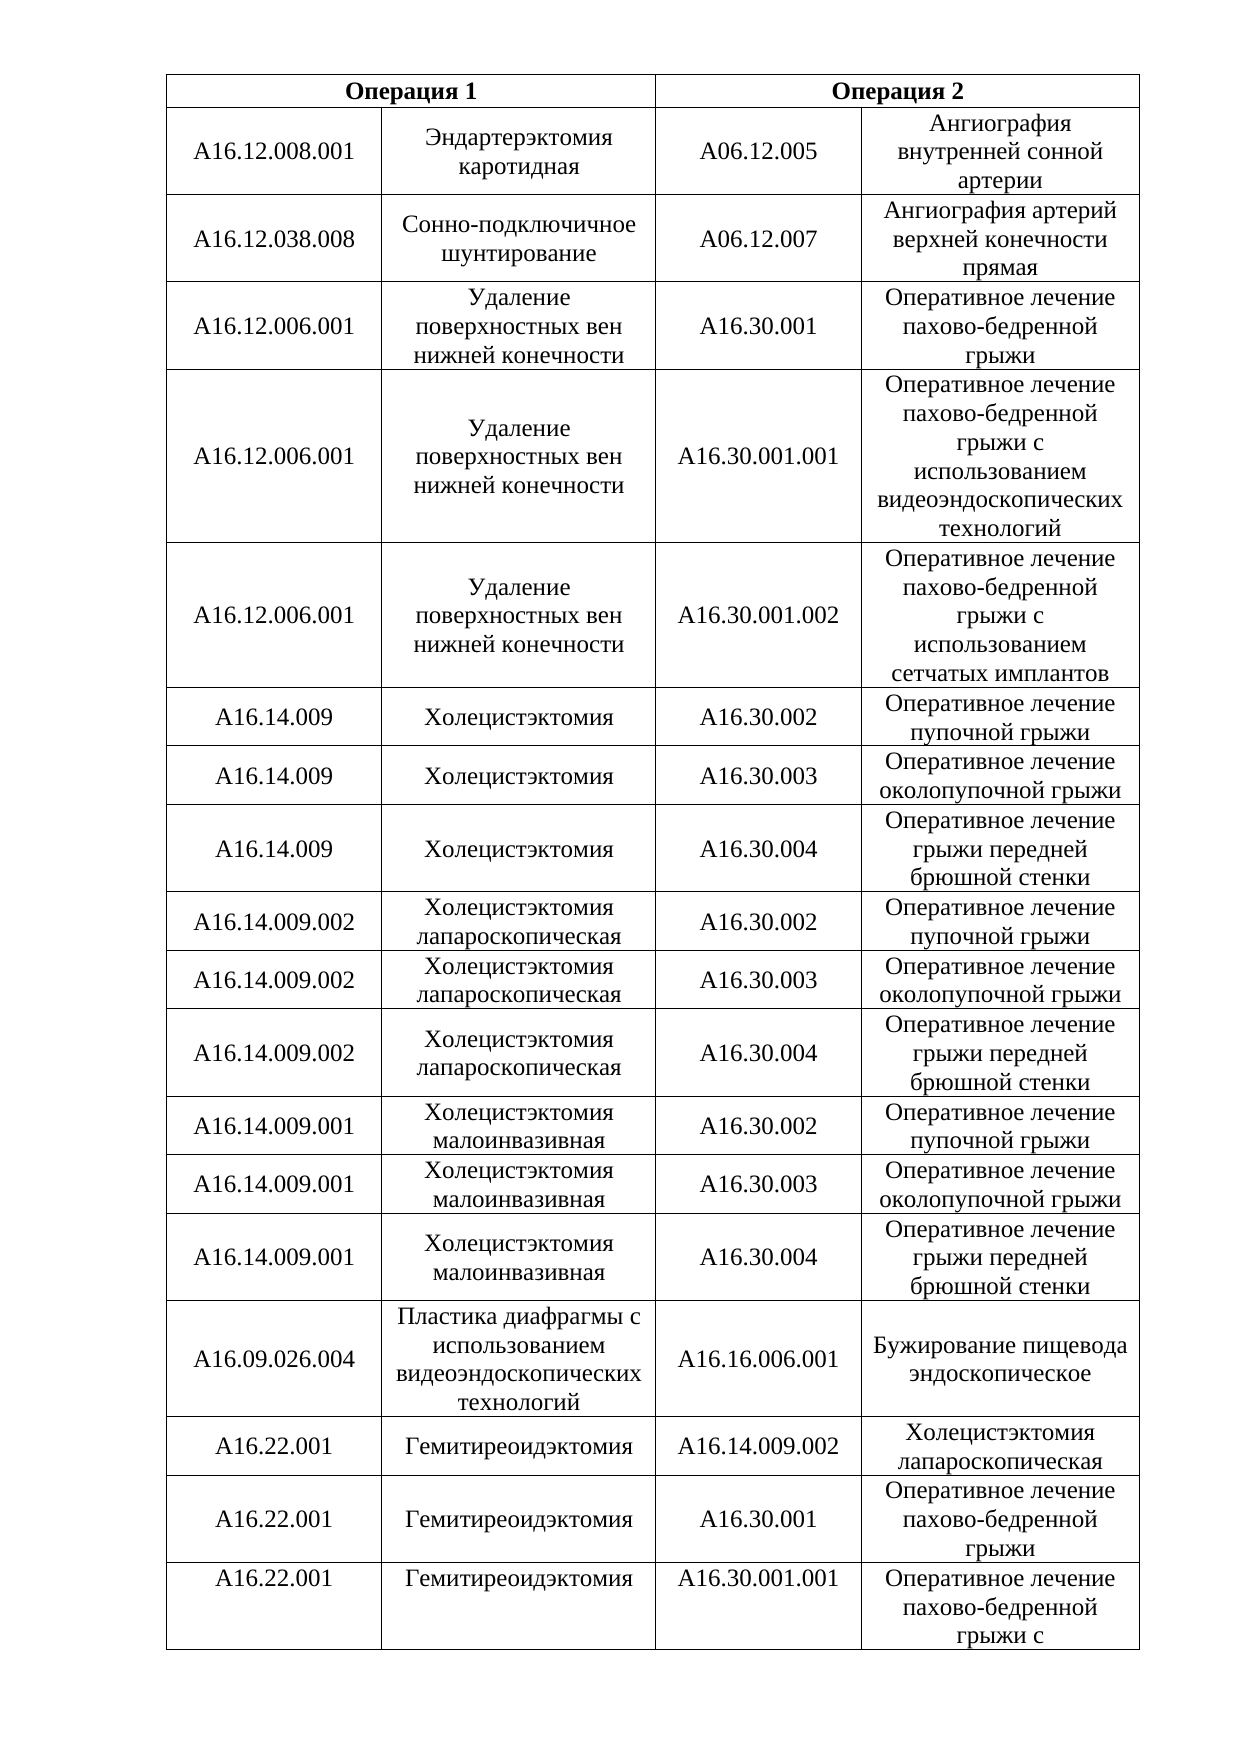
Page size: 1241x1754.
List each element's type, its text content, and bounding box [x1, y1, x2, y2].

table_cell A16.30.002 [656, 688, 861, 745]
table_cell Оперативное лечение грыжи передней брюшной стенки [862, 1009, 1139, 1096]
table_cell Сонно-подключичное шунтирование [382, 195, 655, 281]
table_cell A16.12.006.001 [167, 370, 381, 542]
table_cell Бужирование пищевода эндоскопическое [862, 1301, 1139, 1416]
table_cell Оперативное лечение пахово-бедренной грыжи с использованием видеоэндоскопических технологий [862, 370, 1139, 542]
table_cell A06.12.007 [656, 195, 861, 281]
table_cell Холецистэктомия лапароскопическая [862, 1417, 1139, 1474]
table_cell Оперативное лечение околопупочной грыжи [862, 746, 1139, 804]
table_cell A16.30.001 [656, 282, 861, 368]
table_cell A16.30.001.001 [656, 1563, 861, 1649]
table_cell A16.14.009.002 [167, 1009, 381, 1096]
table_cell A16.30.003 [656, 1155, 861, 1213]
table_cell Оперативное лечение околопупочной грыжи [862, 1155, 1139, 1213]
table_cell Эндартерэктомия каротидная [382, 108, 655, 194]
table_header Операция 1 [167, 75, 655, 107]
table_cell A16.12.038.008 [167, 195, 381, 281]
table_cell A16.30.001.001 [656, 370, 861, 542]
table_cell A16.30.003 [656, 951, 861, 1008]
table_cell A16.30.004 [656, 1214, 861, 1300]
table_cell A16.30.002 [656, 892, 861, 950]
table_cell A16.16.006.001 [656, 1301, 861, 1416]
table_cell Холецистэктомия малоинвазивная [382, 1214, 655, 1300]
table_cell Оперативное лечение пупочной грыжи [862, 688, 1139, 745]
table_cell A16.22.001 [167, 1563, 381, 1649]
table_cell Холецистэктомия малоинвазивная [382, 1155, 655, 1213]
table_cell A16.09.026.004 [167, 1301, 381, 1416]
table_cell A16.30.003 [656, 746, 861, 804]
table_cell Гемитиреоидэктомия [382, 1417, 655, 1474]
table_cell A16.30.001.002 [656, 543, 861, 687]
table_cell A16.30.004 [656, 1009, 861, 1096]
table_cell Холецистэктомия лапароскопическая [382, 892, 655, 950]
table_cell Оперативное лечение грыжи передней брюшной стенки [862, 1214, 1139, 1300]
table_cell Ангиография внутренней сонной артерии [862, 108, 1139, 194]
table_cell A16.14.009.002 [656, 1417, 861, 1474]
table_cell Гемитиреоидэктомия [382, 1563, 655, 1649]
table_cell Оперативное лечение пахово-бедренной грыжи с использованием сетчатых имплантов [862, 543, 1139, 687]
table_cell Гемитиреоидэктомия [382, 1476, 655, 1562]
table_cell A16.14.009.001 [167, 1155, 381, 1213]
table_cell A16.14.009.001 [167, 1214, 381, 1300]
table_cell A16.14.009 [167, 746, 381, 804]
table_cell Оперативное лечение грыжи передней брюшной стенки [862, 805, 1139, 891]
table_cell Холецистэктомия лапароскопическая [382, 951, 655, 1008]
table_cell A16.14.009 [167, 688, 381, 745]
table_cell Холецистэктомия [382, 688, 655, 745]
table_cell A16.12.006.001 [167, 543, 381, 687]
table_cell A16.30.004 [656, 805, 861, 891]
table_cell Удаление поверхностных вен нижней конечности [382, 370, 655, 542]
table_cell A16.14.009.001 [167, 1097, 381, 1154]
table_cell A16.14.009.002 [167, 951, 381, 1008]
table_cell Холецистэктомия малоинвазивная [382, 1097, 655, 1154]
table_cell Ангиография артерий верхней конечности прямая [862, 195, 1139, 281]
table_header Операция 2 [656, 75, 1139, 107]
table_cell Пластика диафрагмы с использованием видеоэндоскопических технологий [382, 1301, 655, 1416]
table_cell Оперативное лечение пахово-бедренной грыжи [862, 282, 1139, 368]
table_cell Холецистэктомия лапароскопическая [382, 1009, 655, 1096]
table_cell A16.22.001 [167, 1476, 381, 1562]
table_cell Холецистэктомия [382, 746, 655, 804]
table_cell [862, 1563, 1139, 1649]
table_cell A16.30.001 [656, 1476, 861, 1562]
table_cell Холецистэктомия [382, 805, 655, 891]
table_cell A16.14.009.002 [167, 892, 381, 950]
table_cell Оперативное лечение пупочной грыжи [862, 892, 1139, 950]
table_cell A16.12.006.001 [167, 282, 381, 368]
table_cell Оперативное лечение околопупочной грыжи [862, 951, 1139, 1008]
table_cell Оперативное лечение пупочной грыжи [862, 1097, 1139, 1154]
table_cell A06.12.005 [656, 108, 861, 194]
table_cell A16.22.001 [167, 1417, 381, 1474]
table_cell Удаление поверхностных вен нижней конечности [382, 282, 655, 368]
table_cell A16.14.009 [167, 805, 381, 891]
table_cell Оперативное лечение пахово-бедренной грыжи [862, 1476, 1139, 1562]
table_cell A16.30.002 [656, 1097, 861, 1154]
table_cell A16.12.008.001 [167, 108, 381, 194]
table_cell Удаление поверхностных вен нижней конечности [382, 543, 655, 687]
